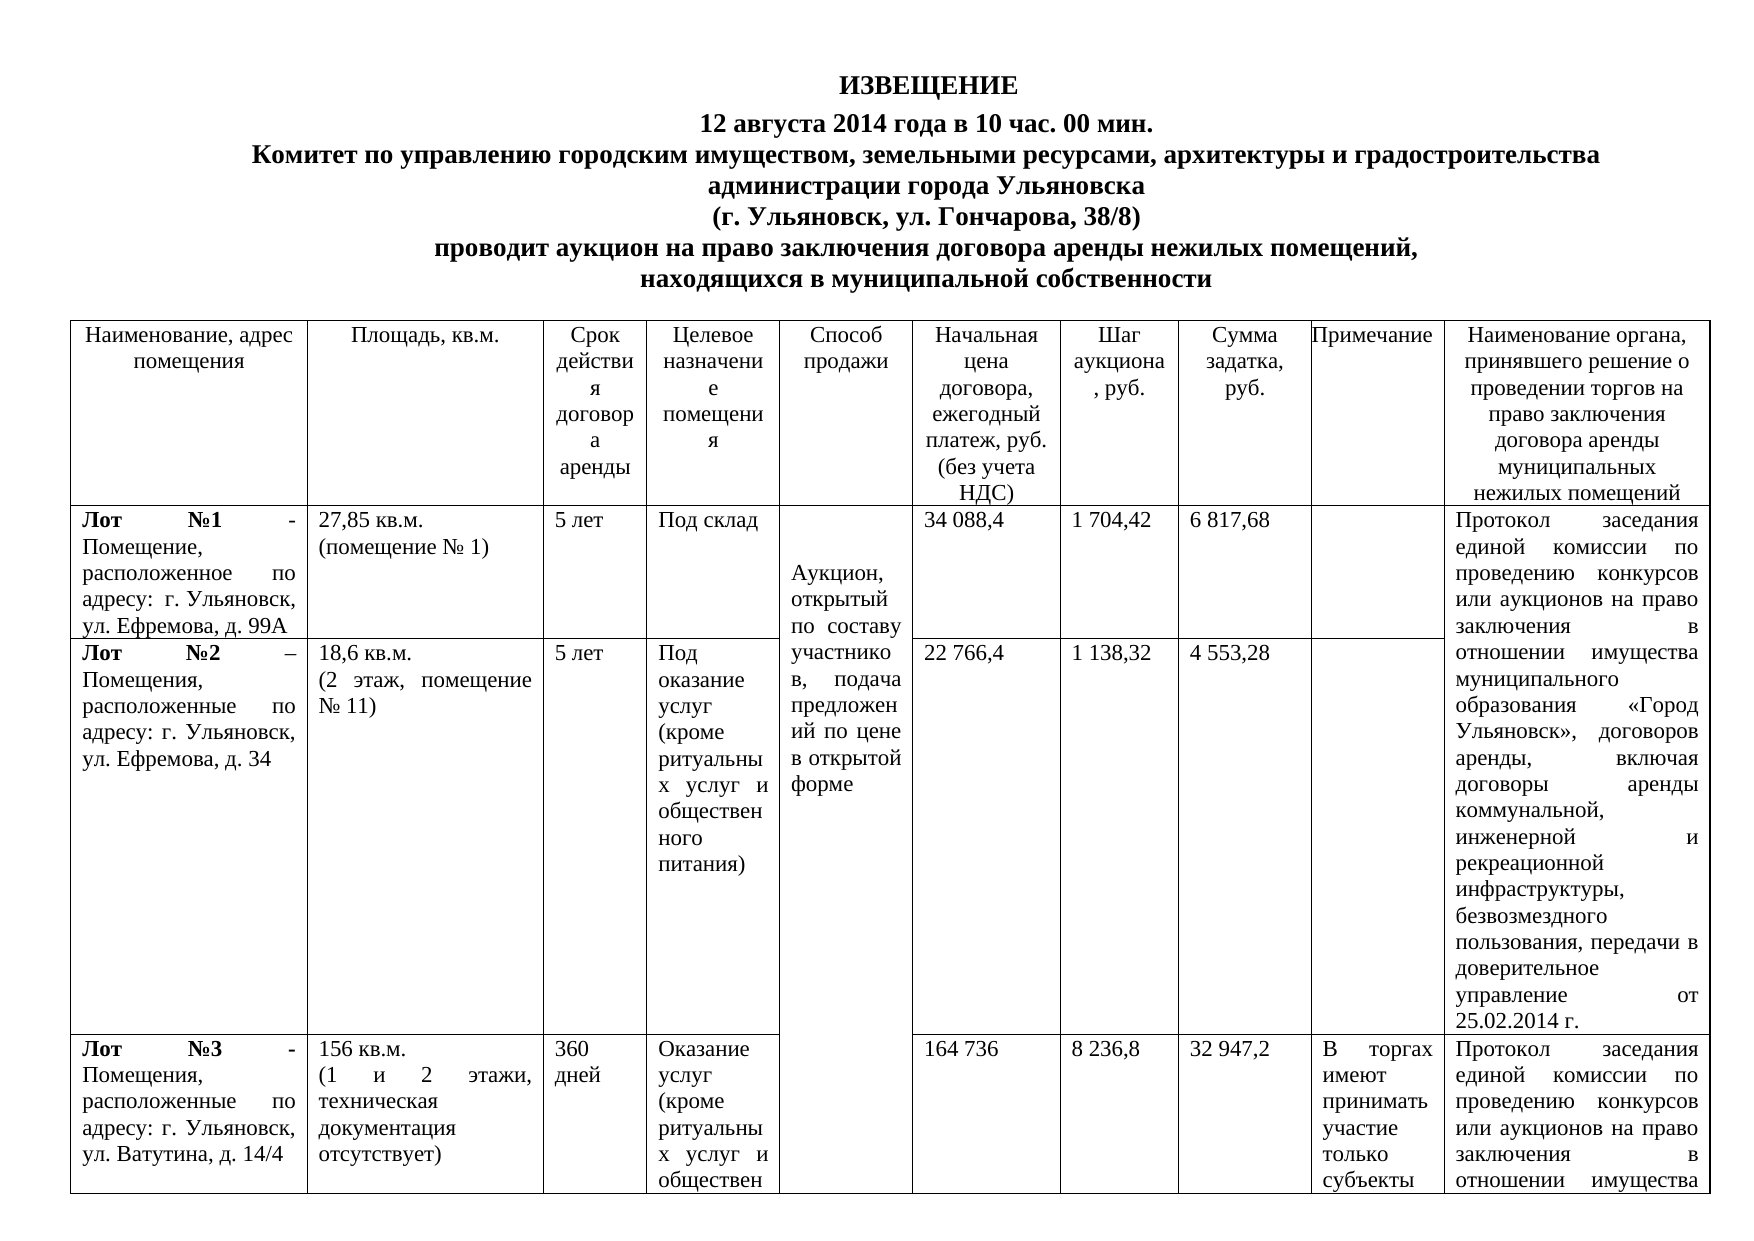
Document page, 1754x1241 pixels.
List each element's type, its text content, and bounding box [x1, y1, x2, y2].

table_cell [308, 1035, 543, 1193]
table_cell 1 704,42 [1061, 506, 1178, 638]
subtitle ИЗВЕЩЕНИЕ [159, 69, 1698, 100]
table_header Площадь, кв.м. [308, 321, 543, 505]
table_cell 27,85 кв.м. (помещение № 1) [308, 506, 543, 638]
table_header Сумма задатка, руб. [1179, 321, 1311, 505]
table_header Начальная цена договора, ежегодный платеж, руб. (без учета НДС) [913, 321, 1060, 505]
table_cell 34 088,4 [913, 506, 1060, 638]
table_cell Под склад [647, 506, 779, 638]
table_cell 8 236,8 [1061, 1035, 1178, 1193]
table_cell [1445, 1035, 1709, 1193]
table_header Срок действия договора аренды [544, 321, 646, 505]
table_header Шаг аукциона, руб. [1061, 321, 1178, 505]
table_cell 6 817,68 [1179, 506, 1311, 638]
table_cell 1 138,32 [1061, 639, 1178, 1033]
table_cell 4 553,28 [1179, 639, 1311, 1033]
table_header Наименование, адрес помещения [71, 321, 307, 505]
table_cell Под оказание услуг (кроме ритуальных услуг и общественного питания) [647, 639, 779, 1033]
text (г. Ульяновск, ул. Гончарова, 38/8) [159, 200, 1693, 231]
table_header Примечание [1312, 321, 1444, 505]
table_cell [71, 1035, 307, 1193]
table_cell 5 лет [544, 506, 646, 638]
table_cell Лот №2 – Помещения, расположенные по адресу: г. Ульяновск, ул. Ефремова, д. 34 [71, 639, 307, 1033]
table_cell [647, 1035, 779, 1193]
text проводит аукцион на право заключения договора аренды нежилых помещений, [159, 231, 1693, 262]
table_cell Лот №1 - Помещение, расположенное по адресу: г. Ульяновск, ул. Ефремова, д. 99А [71, 506, 307, 638]
text Комитет по управлению городским имуществом, земельными ресурсами, архитектуры и градостроительства администрации города Ульяновска [159, 138, 1693, 200]
table_cell [1312, 639, 1444, 1033]
table_header Целевое назначение помещения [647, 321, 779, 505]
table_cell 32 947,2 [1179, 1035, 1311, 1193]
table_cell [1312, 506, 1444, 638]
table_cell Аукцион, открытый по составу участников, подача предложений по цене в открытой форме [780, 506, 912, 1193]
table_cell 164 736 [913, 1035, 1060, 1193]
table_cell 5 лет [544, 639, 646, 1033]
table_cell 360 дней [544, 1035, 646, 1193]
table_cell 22 766,4 [913, 639, 1060, 1033]
text 12 августа 2014 года в 10 час. 00 мин. [159, 107, 1693, 138]
table_cell Протокол заседания единой комиссии по проведению конкурсов или аукционов на право заключения в отношении имущества муниципального образования «Город Ульяновск», договоров аренды, включая договоры аренды коммунальной, инженерной и рекреационной инфраструктуры, безвозмездного пользования, передачи в доверительное управление от 25.02.2014 г. [1445, 506, 1709, 1033]
text находящихся в муниципальной собственности [159, 262, 1693, 293]
table_header Наименование органа, принявшего решение о проведении торгов на право заключения договора аренды муниципальных нежилых помещений [1445, 321, 1709, 505]
table_cell 18,6 кв.м. (2 этаж, помещение № 11) [308, 639, 543, 1033]
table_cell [1312, 1035, 1444, 1193]
table_header Способ продажи [780, 321, 912, 505]
